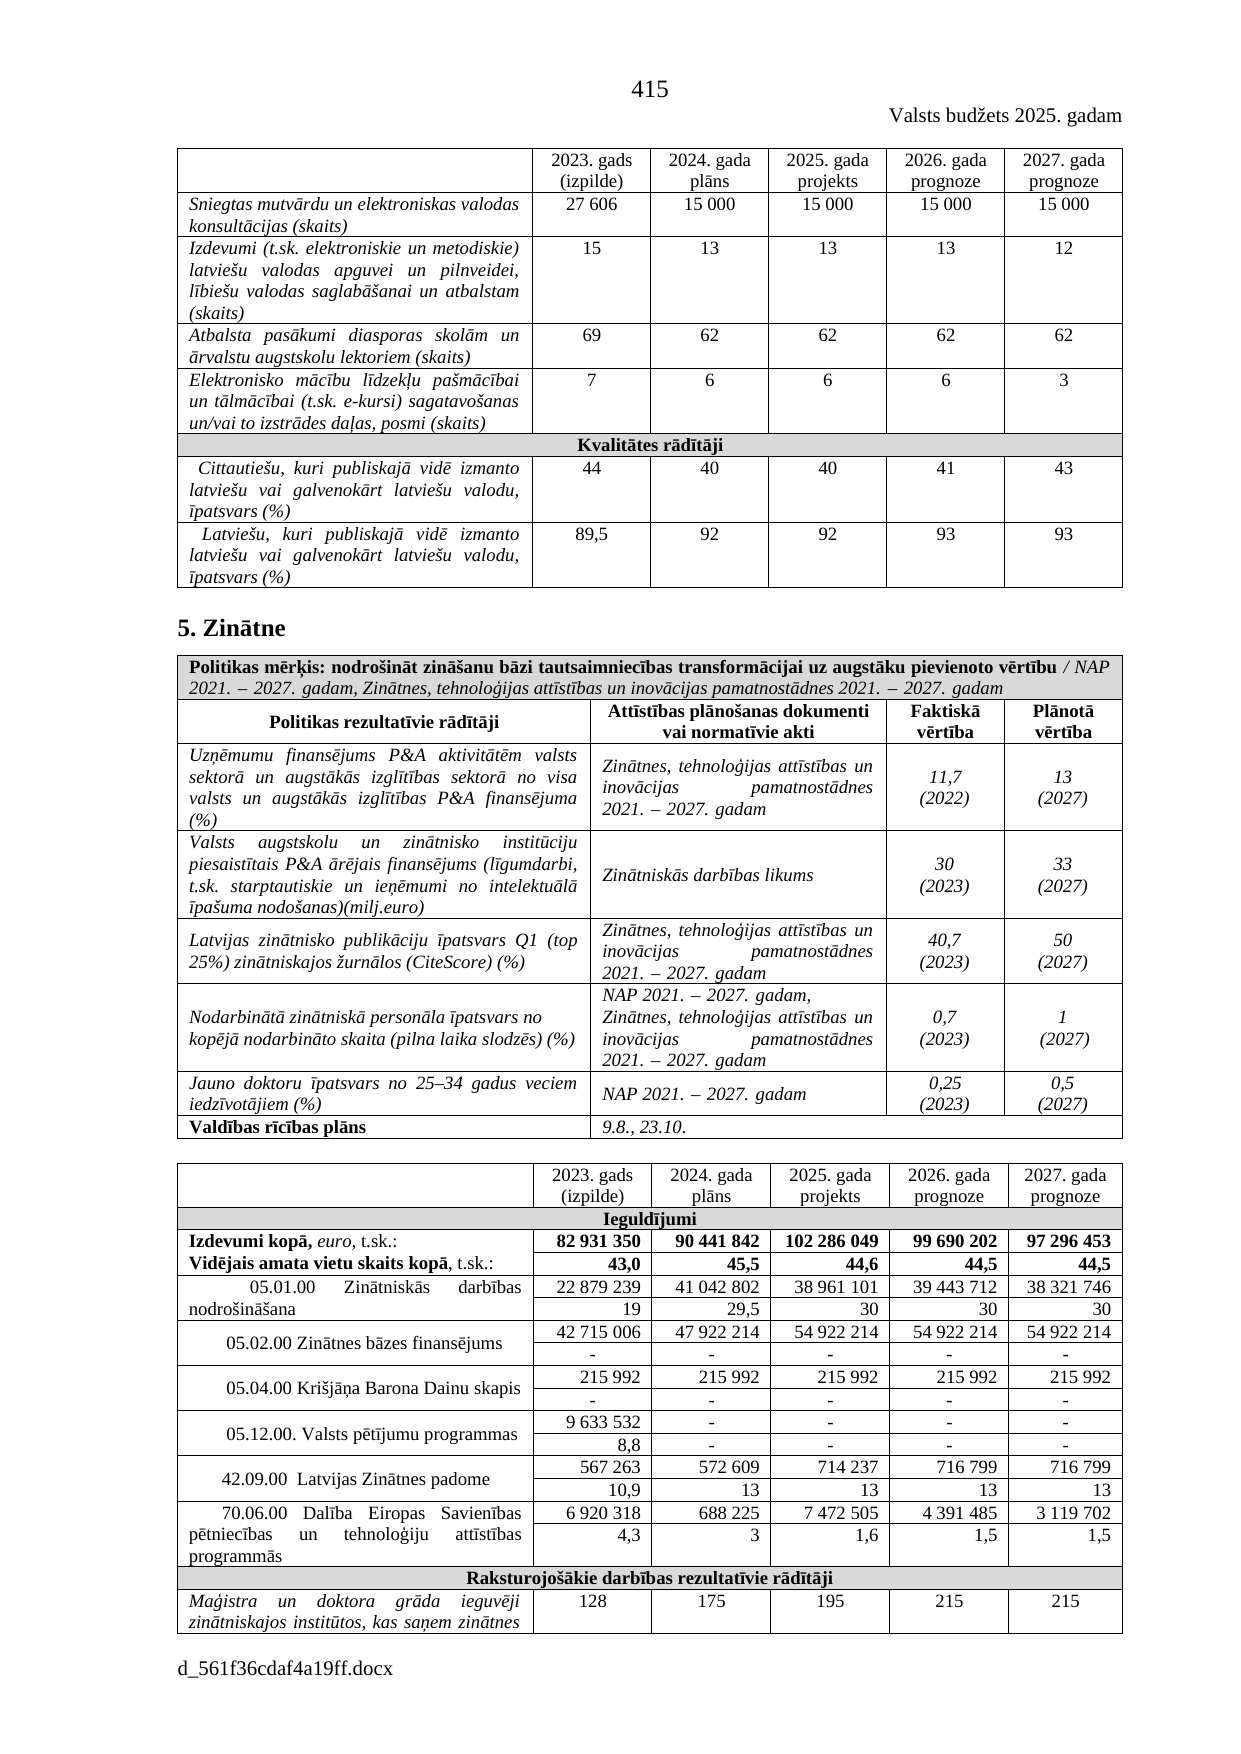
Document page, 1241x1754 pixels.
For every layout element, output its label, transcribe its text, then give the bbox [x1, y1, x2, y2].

table_cell 572 609 [652, 1456, 770, 1478]
table_cell 45,5 [652, 1253, 770, 1274]
table_cell 05.04.00 Krišjāņa Barona Dainu skapis [178, 1366, 533, 1410]
table_cell 54 922 214 [890, 1321, 1008, 1342]
table_cell 6 [887, 369, 1004, 433]
table_cell 195 [771, 1590, 889, 1633]
table_cell 41 [887, 457, 1004, 522]
table_cell 05.01.00 Zinātniskās darbības nodrošināšana [178, 1276, 533, 1320]
table_cell 27 606 [533, 193, 650, 236]
table_cell 716 799 [1009, 1456, 1122, 1478]
table_cell Valdības rīcības plāns [178, 1116, 590, 1137]
table_header 2025. gada projekts [769, 149, 886, 192]
table_cell 62 [651, 324, 768, 367]
table_cell Atbalsta pasākumi diasporas skolām un ārvalstu augstskolu lektoriem (skaits) [178, 324, 532, 367]
table_cell 62 [887, 324, 1004, 367]
table_cell - [652, 1389, 770, 1410]
table_cell Cittautiešu, kuri publiskajā vidē izmanto latviešu vai galvenokārt latviešu valodu, īpatsvars (%) [178, 457, 532, 522]
table_cell 22 879 239 [534, 1276, 651, 1297]
table_cell - [1009, 1343, 1122, 1365]
table_cell 175 [652, 1590, 770, 1633]
table_cell 215 992 [534, 1366, 651, 1387]
table_cell 33 (2027) [1005, 831, 1122, 918]
table_cell Zinātniskās darbības likums [591, 831, 886, 918]
table_cell 6 [651, 369, 768, 433]
table_cell 4 391 485 [890, 1502, 1008, 1523]
table_cell - [890, 1411, 1008, 1433]
table_cell 13 [771, 1479, 889, 1501]
table_cell 10,9 [534, 1479, 651, 1501]
table_cell 9.8., 23.10. [591, 1116, 1122, 1137]
table_cell 42.09.00 Latvijas Zinātnes padome [178, 1456, 533, 1501]
table_cell 215 [890, 1590, 1008, 1633]
table_cell - [1009, 1389, 1122, 1410]
table_header Politikas mērķis: nodrošināt zināšanu bāzi tautsaimniecības transformācijai uz augstāku pievienoto vērtību / NAP 2021. – 2027. gadam, Zinātnes, tehnoloģijas attīstības un inovācijas pamatnostādnes 2021. – 2027. gadam [178, 656, 1122, 699]
table_cell 50 (2027) [1005, 919, 1122, 983]
table_header [178, 149, 532, 192]
table_cell 54 922 214 [771, 1321, 889, 1342]
table_cell 30 [1009, 1298, 1122, 1320]
table_cell 1,5 [1009, 1524, 1122, 1566]
table_cell Valsts augstskolu un zinātnisko institūciju piesaistītais P&A ārējais finansējums (līgumdarbi, t.sk. starptautiskie un ieņēmumi no intelektuālā īpašuma nodošanas)(milj.euro) [178, 831, 590, 918]
table_cell 15 000 [887, 193, 1004, 236]
table_cell 13 (2027) [1005, 744, 1122, 830]
table_header 2025. gada projekts [771, 1164, 889, 1207]
table_cell 1,6 [771, 1524, 889, 1566]
table_cell 13 [651, 237, 768, 323]
table_cell 15 000 [651, 193, 768, 236]
table_cell - [890, 1343, 1008, 1365]
table_cell 215 [1009, 1590, 1122, 1633]
table_cell - [771, 1389, 889, 1410]
table_cell 99 690 202 [890, 1230, 1008, 1252]
table_cell 13 [769, 237, 886, 323]
table_cell 15 [533, 237, 650, 323]
table_cell 44 [533, 457, 650, 522]
table_cell 44,6 [771, 1253, 889, 1274]
table_cell 43,0 [534, 1253, 651, 1274]
table_cell 30 [890, 1298, 1008, 1320]
table_cell - [652, 1411, 770, 1433]
table_cell 38 961 101 [771, 1276, 889, 1297]
table_cell Uzņēmumu finansējums P&A aktivitātēm valsts sektorā un augstākās izglītības sektorā no visa valsts un augstākās izglītības P&A finansējuma (%) [178, 744, 590, 830]
table_cell 567 263 [534, 1456, 651, 1478]
table_cell 92 [769, 523, 886, 587]
table_cell Elektronisko mācību līdzekļu pašmācībai un tālmācībai (t.sk. e-kursi) sagatavošanas un/vai to izstrādes daļas, posmi (skaits) [178, 369, 532, 433]
table_cell - [771, 1411, 889, 1433]
table_cell - [771, 1343, 889, 1365]
table_cell 128 [534, 1590, 651, 1633]
table_cell 3 [652, 1524, 770, 1566]
table_cell Zinātnes, tehnoloģijas attīstības un inovācijas pamatnostādnes 2021. – 2027. gadam [591, 919, 886, 983]
table_cell NAP 2021. – 2027. gadam [591, 1072, 886, 1115]
table_cell NAP 2021. – 2027. gadam, Zinātnes, tehnoloģijas attīstības un inovācijas pamatnostādnes 2021. – 2027. gadam [591, 984, 886, 1071]
table_cell 1 (2027) [1005, 984, 1122, 1071]
table_cell 30 (2023) [887, 831, 1004, 918]
table_cell 30 [771, 1298, 889, 1320]
text 5. Zinātne [177, 613, 1122, 642]
table_cell 4,3 [534, 1524, 651, 1566]
table_cell 7 472 505 [771, 1502, 889, 1523]
table_cell 62 [1005, 324, 1122, 367]
table_cell 40,7 (2023) [887, 919, 1004, 983]
table_cell 716 799 [890, 1456, 1008, 1478]
table_cell 54 922 214 [1009, 1321, 1122, 1342]
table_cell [178, 1590, 533, 1633]
table_cell 89,5 [533, 523, 650, 587]
table_cell - [534, 1389, 651, 1410]
table_cell Politikas rezultatīvie rādītāji [178, 700, 590, 743]
table_cell 62 [769, 324, 886, 367]
table_cell 688 225 [652, 1502, 770, 1523]
table_cell 12 [1005, 237, 1122, 323]
table_cell Latvijas zinātnisko publikāciju īpatsvars Q1 (top 25%) zinātniskajos žurnālos (CiteScore) (%) [178, 919, 590, 983]
table_cell Ieguldījumi [178, 1208, 1122, 1229]
table_cell 13 [887, 237, 1004, 323]
table_cell 13 [1009, 1479, 1122, 1501]
table_cell Izdevumi kopā, euro, t.sk.: Vidējais amata vietu skaits kopā, t.sk.: [178, 1230, 533, 1274]
table_cell 6 [769, 369, 886, 433]
table_cell Zinātnes, tehnoloģijas attīstības un inovācijas pamatnostādnes 2021. – 2027. gadam [591, 744, 886, 830]
table_cell - [1009, 1434, 1122, 1455]
table_cell 70.06.00 Dalība Eiropas Savienības pētniecības un tehnoloģiju attīstības programmās [178, 1502, 533, 1566]
table_cell - [534, 1343, 651, 1365]
table_cell 9 633 532 [534, 1411, 651, 1433]
table_cell 1,5 [890, 1524, 1008, 1566]
table_cell 92 [651, 523, 768, 587]
table_cell 93 [887, 523, 1004, 587]
table_cell Kvalitātes rādītāji [178, 434, 1122, 456]
table_cell 3 [1005, 369, 1122, 433]
table_cell 15 000 [769, 193, 886, 236]
table_cell 40 [651, 457, 768, 522]
table_cell 11,7 (2022) [887, 744, 1004, 830]
table_cell Izdevumi (t.sk. elektroniskie un metodiskie) latviešu valodas apguvei un pilnveidei, lībiešu valodas saglabāšanai un atbalstam (skaits) [178, 237, 532, 323]
table_cell 714 237 [771, 1456, 889, 1478]
table_cell Jauno doktoru īpatsvars no 25–34 gadus veciem iedzīvotājiem (%) [178, 1072, 590, 1115]
table_cell Nodarbinātā zinātniskā personāla īpatsvars no kopējā nodarbināto skaita (pilna laika slodzēs) (%) [178, 984, 590, 1071]
table_header 2023. gads (izpilde) [534, 1164, 651, 1207]
table_cell 7 [533, 369, 650, 433]
table_cell Attīstības plānošanas dokumenti vai normatīvie akti [591, 700, 886, 743]
table_cell 90 441 842 [652, 1230, 770, 1252]
table_cell - [652, 1343, 770, 1365]
table_header 2026. gada prognoze [887, 149, 1004, 192]
table_cell Sniegtas mutvārdu un elektroniskas valodas konsultācijas (skaits) [178, 193, 532, 236]
table_cell 39 443 712 [890, 1276, 1008, 1297]
table_cell 3 119 702 [1009, 1502, 1122, 1523]
table_cell 05.12.00. Valsts pētījumu programmas [178, 1411, 533, 1455]
table_cell 13 [652, 1479, 770, 1501]
table_cell 0,25 (2023) [887, 1072, 1004, 1115]
table_cell 0,5 (2027) [1005, 1072, 1122, 1115]
table_header 2024. gada plāns [652, 1164, 770, 1207]
table_cell Latviešu, kuri publiskajā vidē izmanto latviešu vai galvenokārt latviešu valodu, īpatsvars (%) [178, 523, 532, 587]
table_cell 215 992 [771, 1366, 889, 1387]
table_cell 93 [1005, 523, 1122, 587]
table_cell 0,7 (2023) [887, 984, 1004, 1071]
table_cell 215 992 [652, 1366, 770, 1387]
table_cell 82 931 350 [534, 1230, 651, 1252]
table_cell - [890, 1434, 1008, 1455]
table_cell 215 992 [1009, 1366, 1122, 1387]
table_header 2026. gada prognoze [890, 1164, 1008, 1207]
table_header 2024. gada plāns [651, 149, 768, 192]
table_cell - [652, 1434, 770, 1455]
table_header 2027. gada prognoze [1009, 1164, 1122, 1207]
table_cell 97 296 453 [1009, 1230, 1122, 1252]
table_cell 6 920 318 [534, 1502, 651, 1523]
table_cell Plānotā vērtība [1005, 700, 1122, 743]
table_cell - [771, 1434, 889, 1455]
table_cell 69 [533, 324, 650, 367]
table_cell - [1009, 1411, 1122, 1433]
table_cell 47 922 214 [652, 1321, 770, 1342]
table_cell 38 321 746 [1009, 1276, 1122, 1297]
table_cell 43 [1005, 457, 1122, 522]
table_cell 05.02.00 Zinātnes bāzes finansējums [178, 1321, 533, 1365]
table_cell 15 000 [1005, 193, 1122, 236]
table_cell 40 [769, 457, 886, 522]
table_header [178, 1164, 533, 1207]
table_cell Raksturojošākie darbības rezultatīvie rādītāji [178, 1567, 1122, 1589]
table_cell 215 992 [890, 1366, 1008, 1387]
table_cell 29,5 [652, 1298, 770, 1320]
table_cell 44,5 [890, 1253, 1008, 1274]
table_cell 102 286 049 [771, 1230, 889, 1252]
table_cell Faktiskā vērtība [887, 700, 1004, 743]
table_cell 19 [534, 1298, 651, 1320]
table_cell 8,8 [534, 1434, 651, 1455]
table_cell - [890, 1389, 1008, 1410]
table_cell 41 042 802 [652, 1276, 770, 1297]
table_cell 44,5 [1009, 1253, 1122, 1274]
table_header 2023. gads (izpilde) [533, 149, 650, 192]
table_cell 42 715 006 [534, 1321, 651, 1342]
table_cell 13 [890, 1479, 1008, 1501]
table_header 2027. gada prognoze [1005, 149, 1122, 192]
